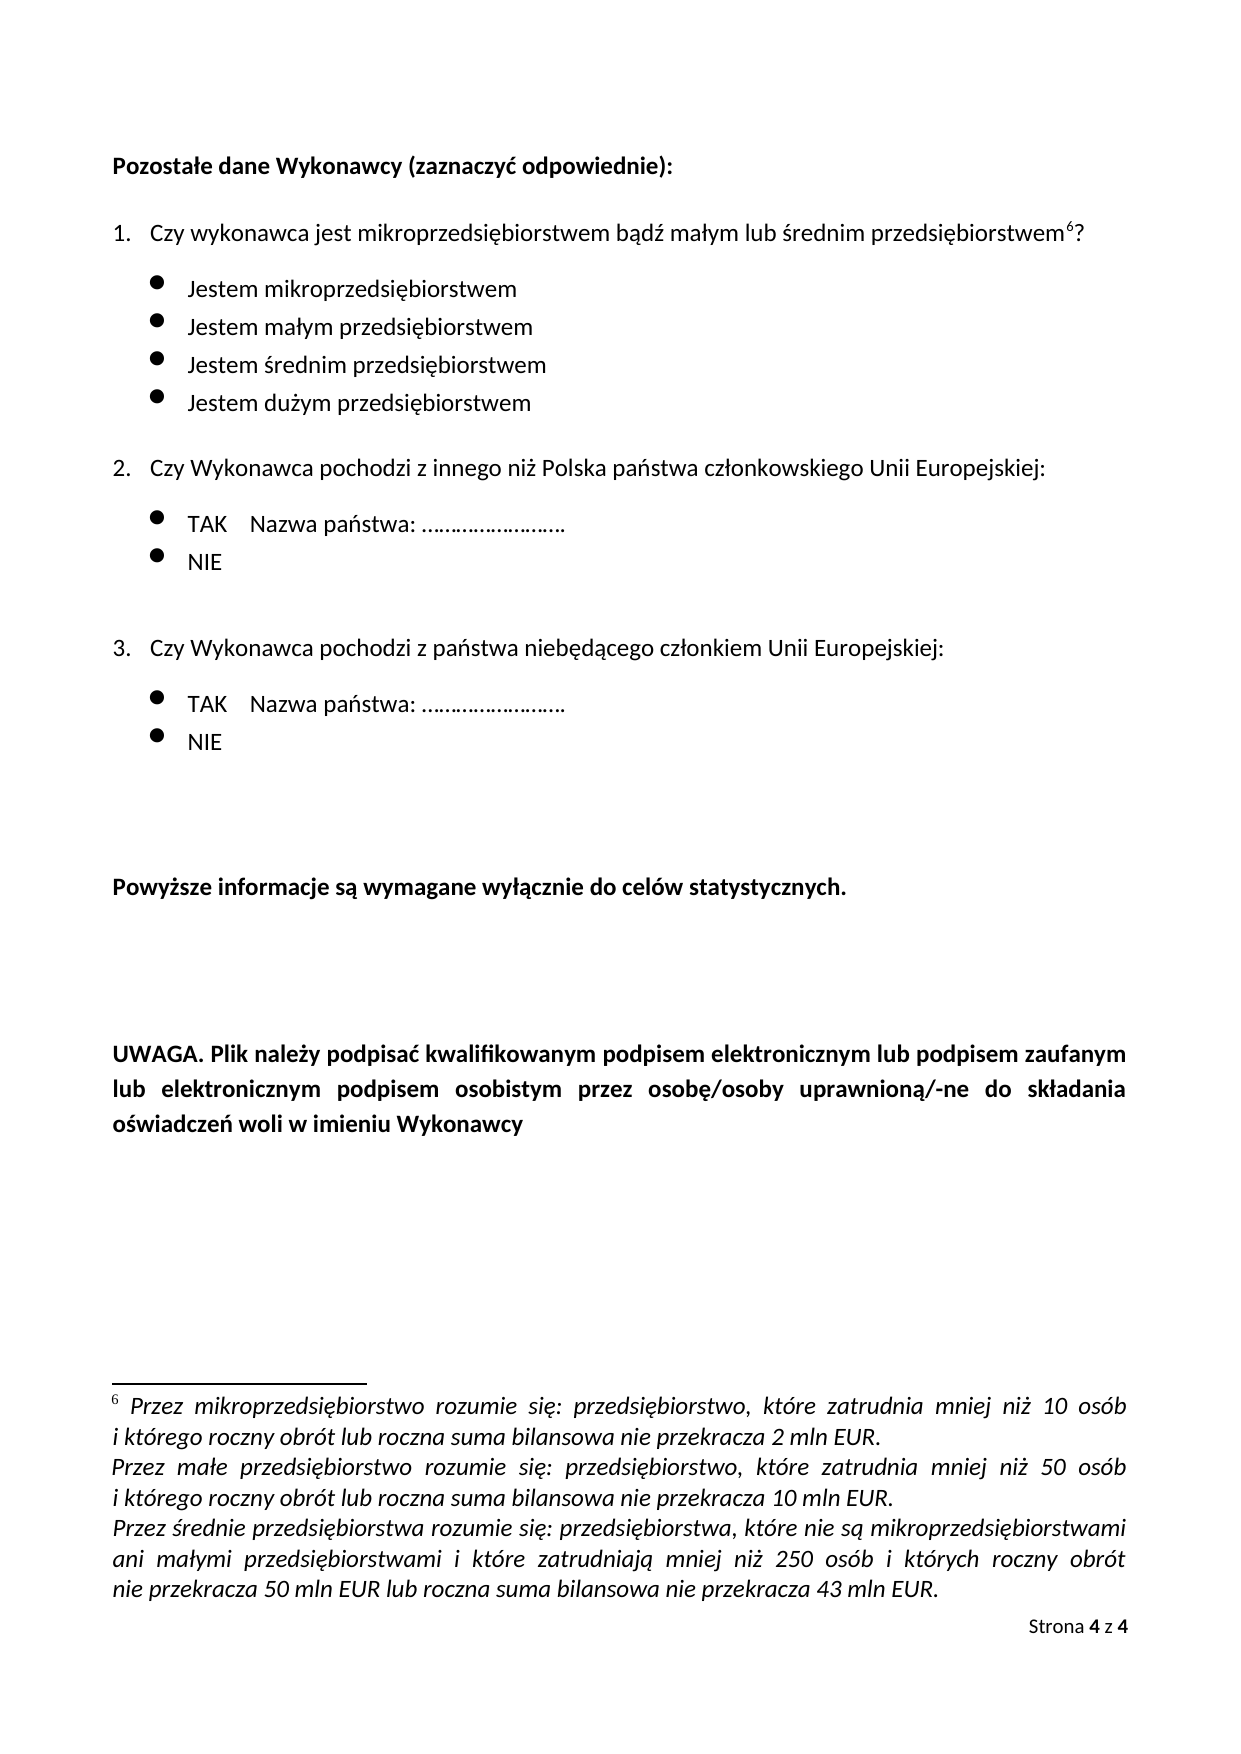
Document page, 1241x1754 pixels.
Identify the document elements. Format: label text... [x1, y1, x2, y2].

list TAK Nazwa państwa: ……………………. [150, 504, 1128, 542]
text Pozostałe dane Wykonawcy (zaznaczyć odpowiednie): [112, 150, 1128, 181]
list Jestem małym przedsiębiorstwem [150, 307, 1128, 344]
list Czy wykonawca jest mikroprzedsiębiorstwem bądź małym lub średnim przedsiębiorstwem? [112, 217, 1128, 248]
text UWAGA. Plik należy podpisać kwalifikowanym podpisem elektronicznym lub podpisem zaufanym lub elektronicznym podpisem osobistym przez osobę/osoby uprawnioną/-ne do składania oświadczeń woli w imieniu Wykonawcy [112, 1039, 1128, 1139]
list Jestem mikroprzedsiębiorstwem [150, 269, 1128, 307]
list Jestem dużym przedsiębiorstwem [150, 382, 1128, 420]
text Powyższe informacje są wymagane wyłącznie do celów statystycznych. [112, 871, 1128, 902]
list NIE [150, 722, 1128, 759]
list TAK Nazwa państwa: ……………………. [150, 684, 1128, 722]
list NIE [150, 542, 1128, 579]
list Czy Wykonawca pochodzi z innego niż Polska państwa członkowskiego Unii Europejskiej: [112, 452, 1128, 483]
list Czy Wykonawca pochodzi z państwa niebędącego członkiem Unii Europejskiej: [112, 632, 1128, 663]
list Jestem średnim przedsiębiorstwem [150, 344, 1128, 382]
